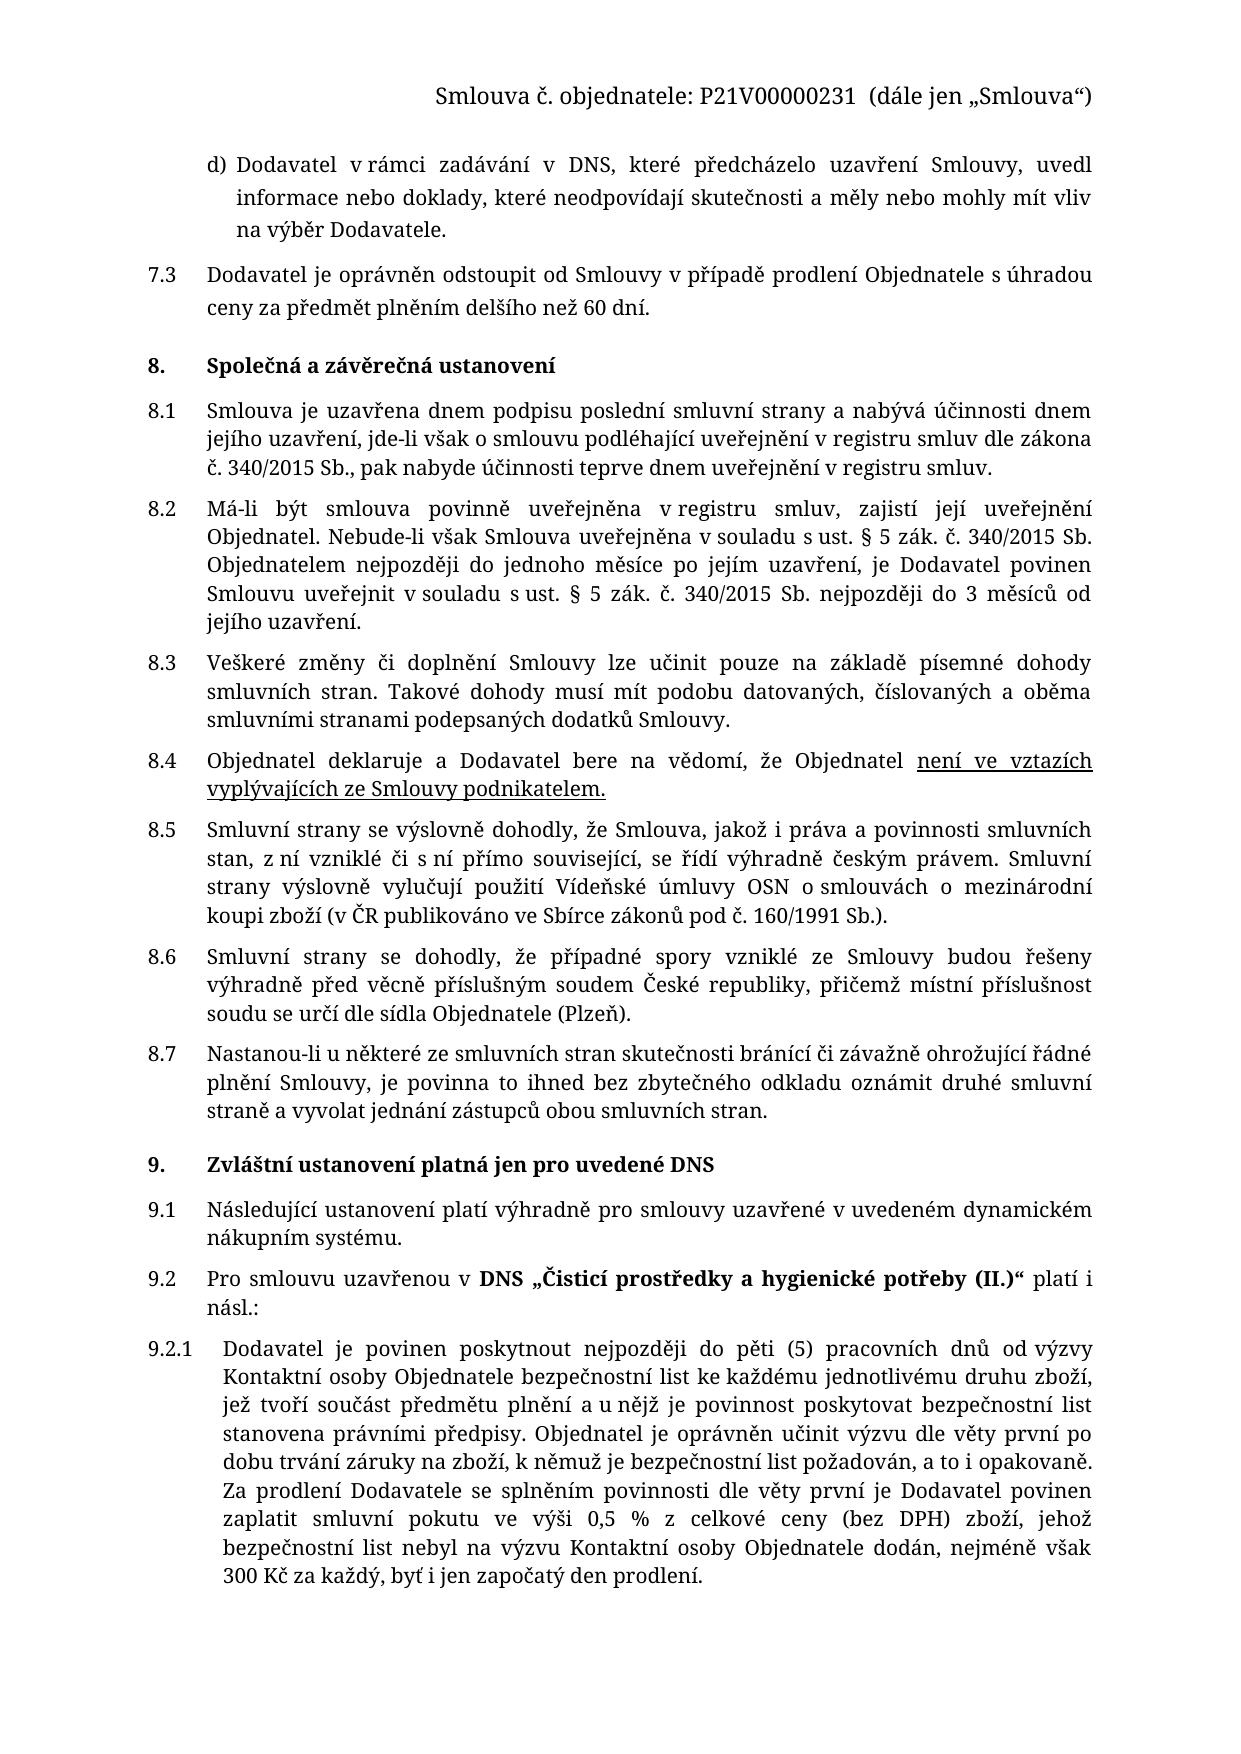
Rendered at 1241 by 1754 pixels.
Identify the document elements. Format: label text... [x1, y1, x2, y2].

list Dodavatel je oprávněn odstoupit od Smlouvy v případě prodlení Objednatele s úhradou ceny za předmět plněním delšího než 60 dní. [148, 261, 1093, 322]
list Pro smlouvu uzavřenou v DNS „Čisticí prostředky a hygienické potřeby (II.)“ platí i násl.: [148, 1264, 1093, 1321]
list Dodavatel je povinen poskytnout nejpozději do pěti (5) pracovních dnů od výzvy Kontaktní osoby Objednatele bezpečnostní list ke každému jednotlivému druhu zboží, jež tvoří součást předmětu plnění a u nějž je povinnost poskytovat bezpečnostní list stanovena právními předpisy. Objednatel je oprávněn učinit výzvu dle věty první po dobu trvání záruky na zboží, k němuž je bezpečnostní list požadován, a to i opakovaně. Za prodlení Dodavatele se splněním povinnosti dle věty první je Dodavatel povinen zaplatit smluvní pokutu ve výši 0,5 % z celkové ceny (bez DPH) zboží, jehož bezpečnostní list nebyl na výzvu Kontaktní osoby Objednatele dodán, nejméně však 300 Kč za každý, byť i jen započatý den prodlení. [148, 1334, 1093, 1590]
list Dodavatel v rámci zadávání v DNS, které předcházelo uzavření Smlouvy, uvedl informace nebo doklady, které neodpovídají skutečnosti a měly nebo mohly mít vliv na výběr Dodavatele. [207, 150, 1093, 244]
list Objednatel deklaruje a Dodavatel bere na vědomí, že Objednatel není ve vztazích vyplývajících ze Smlouvy podnikatelem. [148, 746, 1093, 803]
list Veškeré změny či doplnění Smlouvy lze učinit pouze na základě písemné dohody smluvních stran. Takové dohody musí mít podobu datovaných, číslovaných a oběma smluvními stranami podepsaných dodatků Smlouvy. [148, 648, 1093, 734]
list Následující ustanovení platí výhradně pro smlouvy uzavřené v uvedeném dynamickém nákupním systému. [148, 1195, 1093, 1252]
list Zvláštní ustanovení platná jen pro uvedené DNS [148, 1150, 1093, 1178]
list Smlouva je uzavřena dnem podpisu poslední smluvní strany a nabývá účinnosti dnem jejího uzavření, jde-li však o smlouvu podléhající uveřejnění v registru smluv dle zákona č. 340/2015 Sb., pak nabyde účinnosti teprve dnem uveřejnění v registru smluv. [148, 396, 1093, 481]
list Nastanou-li u některé ze smluvních stran skutečnosti bránící či závažně ohrožující řádné plnění Smlouvy, je povinna to ihned bez zbytečného odkladu oznámit druhé smluvní straně a vyvolat jednání zástupců obou smluvních stran. [148, 1039, 1093, 1125]
list Smluvní strany se dohodly, že případné spory vzniklé ze Smlouvy budou řešeny výhradně před věcně příslušným soudem České republiky, přičemž místní příslušnost soudu se určí dle sídla Objednatele (Plzeň). [148, 942, 1093, 1027]
list Má-li být smlouva povinně uveřejněna v registru smluv, zajistí její uveřejnění Objednatel. Nebude-li však Smlouva uveřejněna v souladu s ust. § 5 zák. č. 340/2015 Sb. Objednatelem nejpozději do jednoho měsíce po jejím uzavření, je Dodavatel povinen Smlouvu uveřejnit v souladu s ust. § 5 zák. č. 340/2015 Sb. nejpozději do 3 měsíců od jejího uzavření. [148, 494, 1093, 636]
list Smluvní strany se výslovně dohodly, že Smlouva, jakož i práva a povinnosti smluvních stan, z ní vzniklé či s ní přímo související, se řídí výhradně českým právem. Smluvní strany výslovně vylučují použití Vídeňské úmluvy OSN o smlouvách o mezinárodní koupi zboží (v ČR publikováno ve Sbírce zákonů pod č. 160/1991 Sb.). [148, 816, 1093, 929]
list Společná a závěrečná ustanovení [148, 351, 1093, 379]
